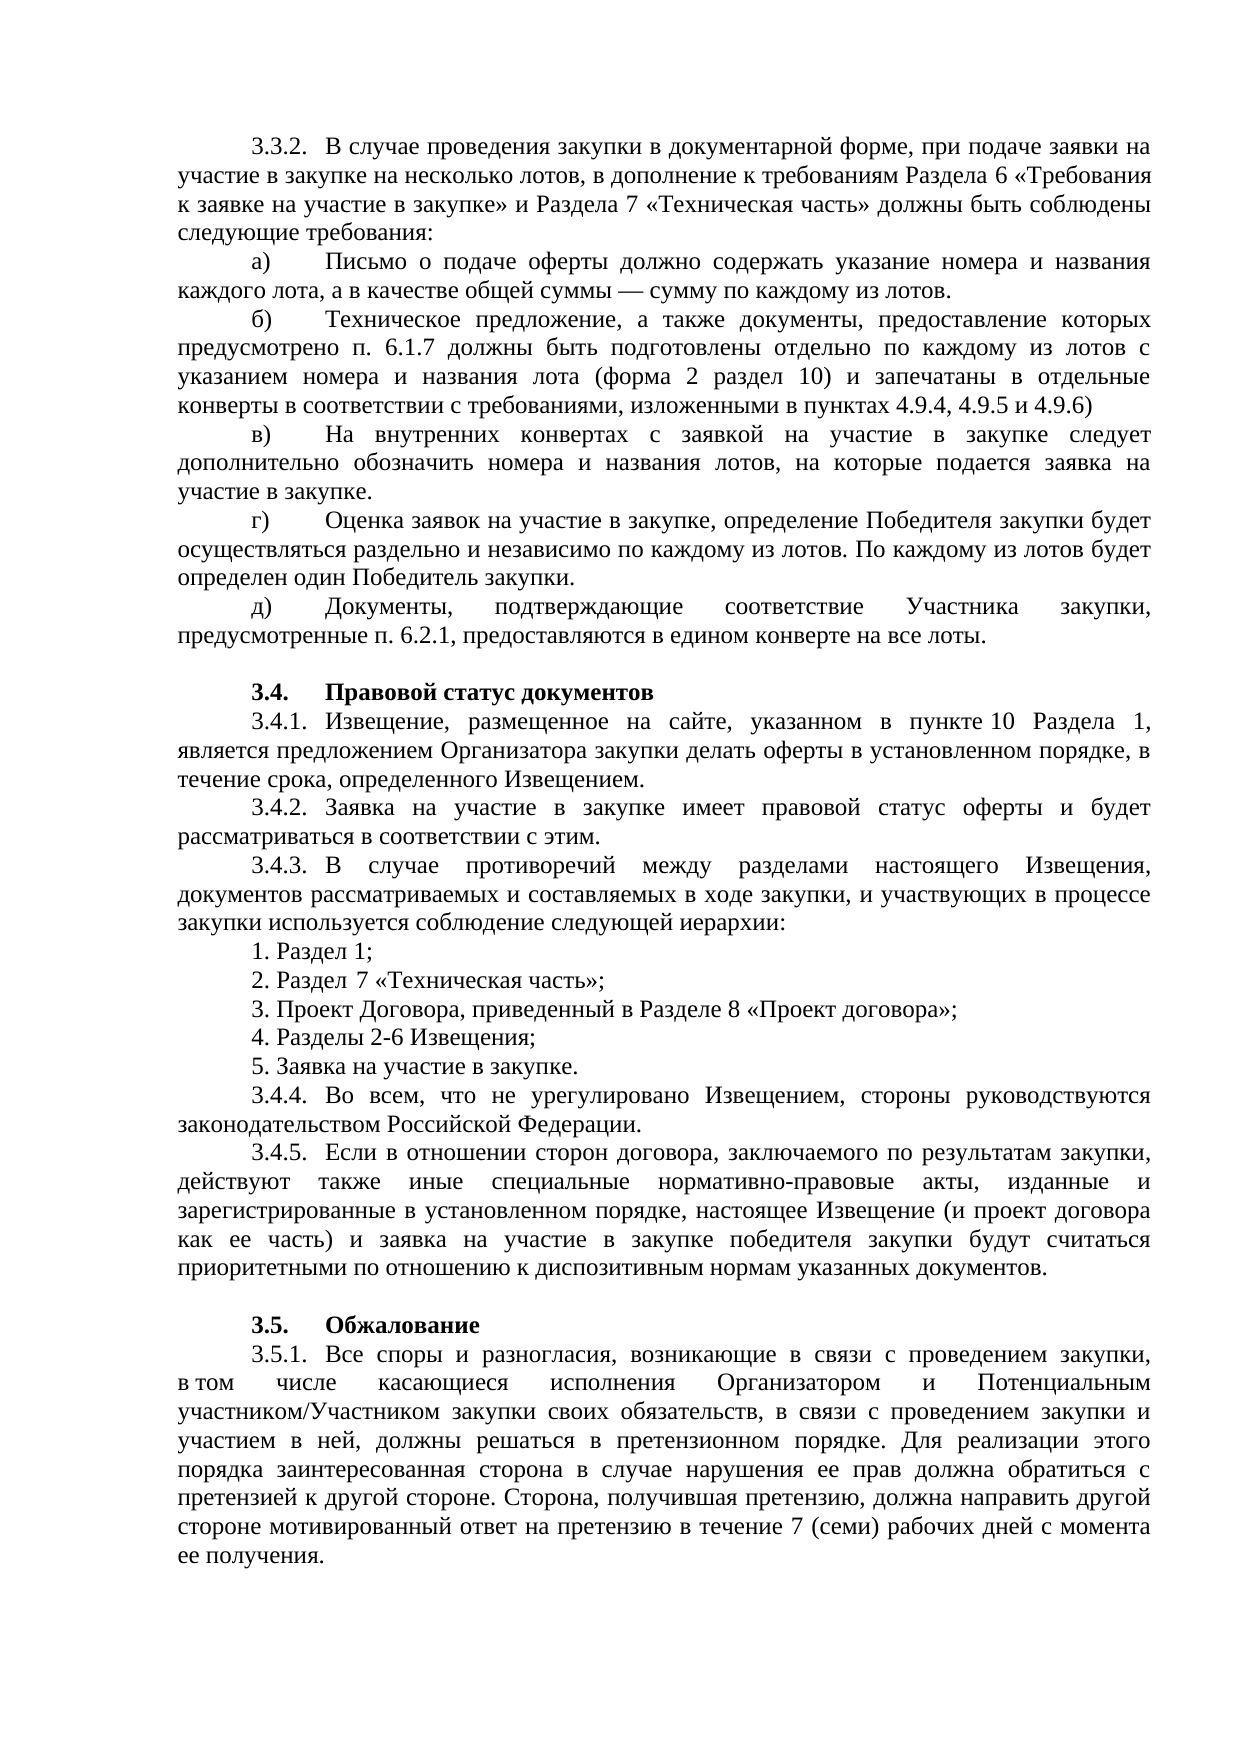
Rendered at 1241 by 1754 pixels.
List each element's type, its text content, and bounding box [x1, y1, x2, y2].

list Извещение, размещенное на сайте, указанном в пункте 10 Раздела 1, является предложением Организатора закупки делать оферты в установленном порядке, в течение срока, определенного Извещением. [177, 706, 1152, 792]
list 4. Разделы 2-6 Извещения; [177, 1022, 1152, 1051]
list 1. Раздел 1; [177, 936, 1152, 965]
list Все споры и разногласия, возникающие в связи с проведением закупки, в том числе касающиеся исполнения Организатором и Потенциальным участником/Участником закупки своих обязательств, в связи с проведением закупки и участием в ней, должны решаться в претензионном порядке. Для реализации этого порядка заинтересованная сторона в случае нарушения ее прав должна обратиться с претензией к другой стороне. Сторона, получившая претензию, должна направить другой стороне мотивированный ответ на претензию в течение 7 (семи) рабочих дней с момента ее получения. [177, 1339, 1152, 1569]
list Обжалование [177, 1310, 1152, 1339]
list Оценка заявок на участие в закупке, определение Победителя закупки будет осуществляться раздельно и независимо по каждому из лотов. По каждому из лотов будет определен один Победитель закупки. [177, 505, 1152, 591]
list Техническое предложение, а также документы, предоставление которых предусмотрено п. 6.1.7 должны быть подготовлены отдельно по каждому из лотов с указанием номера и названия лота (форма 2 раздел 10) и запечатаны в отдельные конверты в соответствии с требованиями, изложенными в пунктах 4.9.4, 4.9.5 и 4.9.6) [177, 304, 1152, 419]
list Если в отношении сторон договора, заключаемого по результатам закупки, действуют также иные специальные нормативно-правовые акты, изданные и зарегистрированные в установленном порядке, настоящее Извещение (и проект договора как ее часть) и заявка на участие в закупке победителя закупки будут считаться приоритетными по отношению к диспозитивным нормам указанных документов. [177, 1137, 1152, 1281]
list 2. Раздел 7 «Техническая часть»; [177, 965, 1152, 994]
list Правовой статус документов [177, 677, 1152, 706]
list Письмо о подаче оферты должно содержать указание номера и названия каждого лота, а в качестве общей суммы — сумму по каждому из лотов. [177, 246, 1152, 304]
list Заявка на участие в закупке имеет правовой статус оферты и будет рассматриваться в соответствии с этим. [177, 792, 1152, 850]
list В случае проведения закупки в документарной форме, при подаче заявки на участие в закупке на несколько лотов, в дополнение к требованиям Раздела 6 «Требования к заявке на участие в закупке» и Раздела 7 «Техническая часть» должны быть соблюдены следующие требования: [177, 131, 1152, 246]
list Во всем, что не урегулировано Извещением, стороны руководствуются законодательством Российской Федерации. [177, 1080, 1152, 1137]
list В случае противоречий между разделами настоящего Извещения, документов рассматриваемых и составляемых в ходе закупки, и участвующих в процессе закупки используется соблюдение следующей иерархии: [177, 850, 1152, 936]
list 3. Проект Договора, приведенный в Разделе 8 «Проект договора»; [177, 994, 1152, 1022]
list 5. Заявка на участие в закупке. [177, 1051, 1152, 1080]
list На внутренних конвертах с заявкой на участие в закупке следует дополнительно обозначить номера и названия лотов, на которые подается заявка на участие в закупке. [177, 419, 1152, 505]
list Документы, подтверждающие соответствие Участника закупки, предусмотренные п. 6.2.1, предоставляются в едином конверте на все лоты. [177, 591, 1152, 649]
